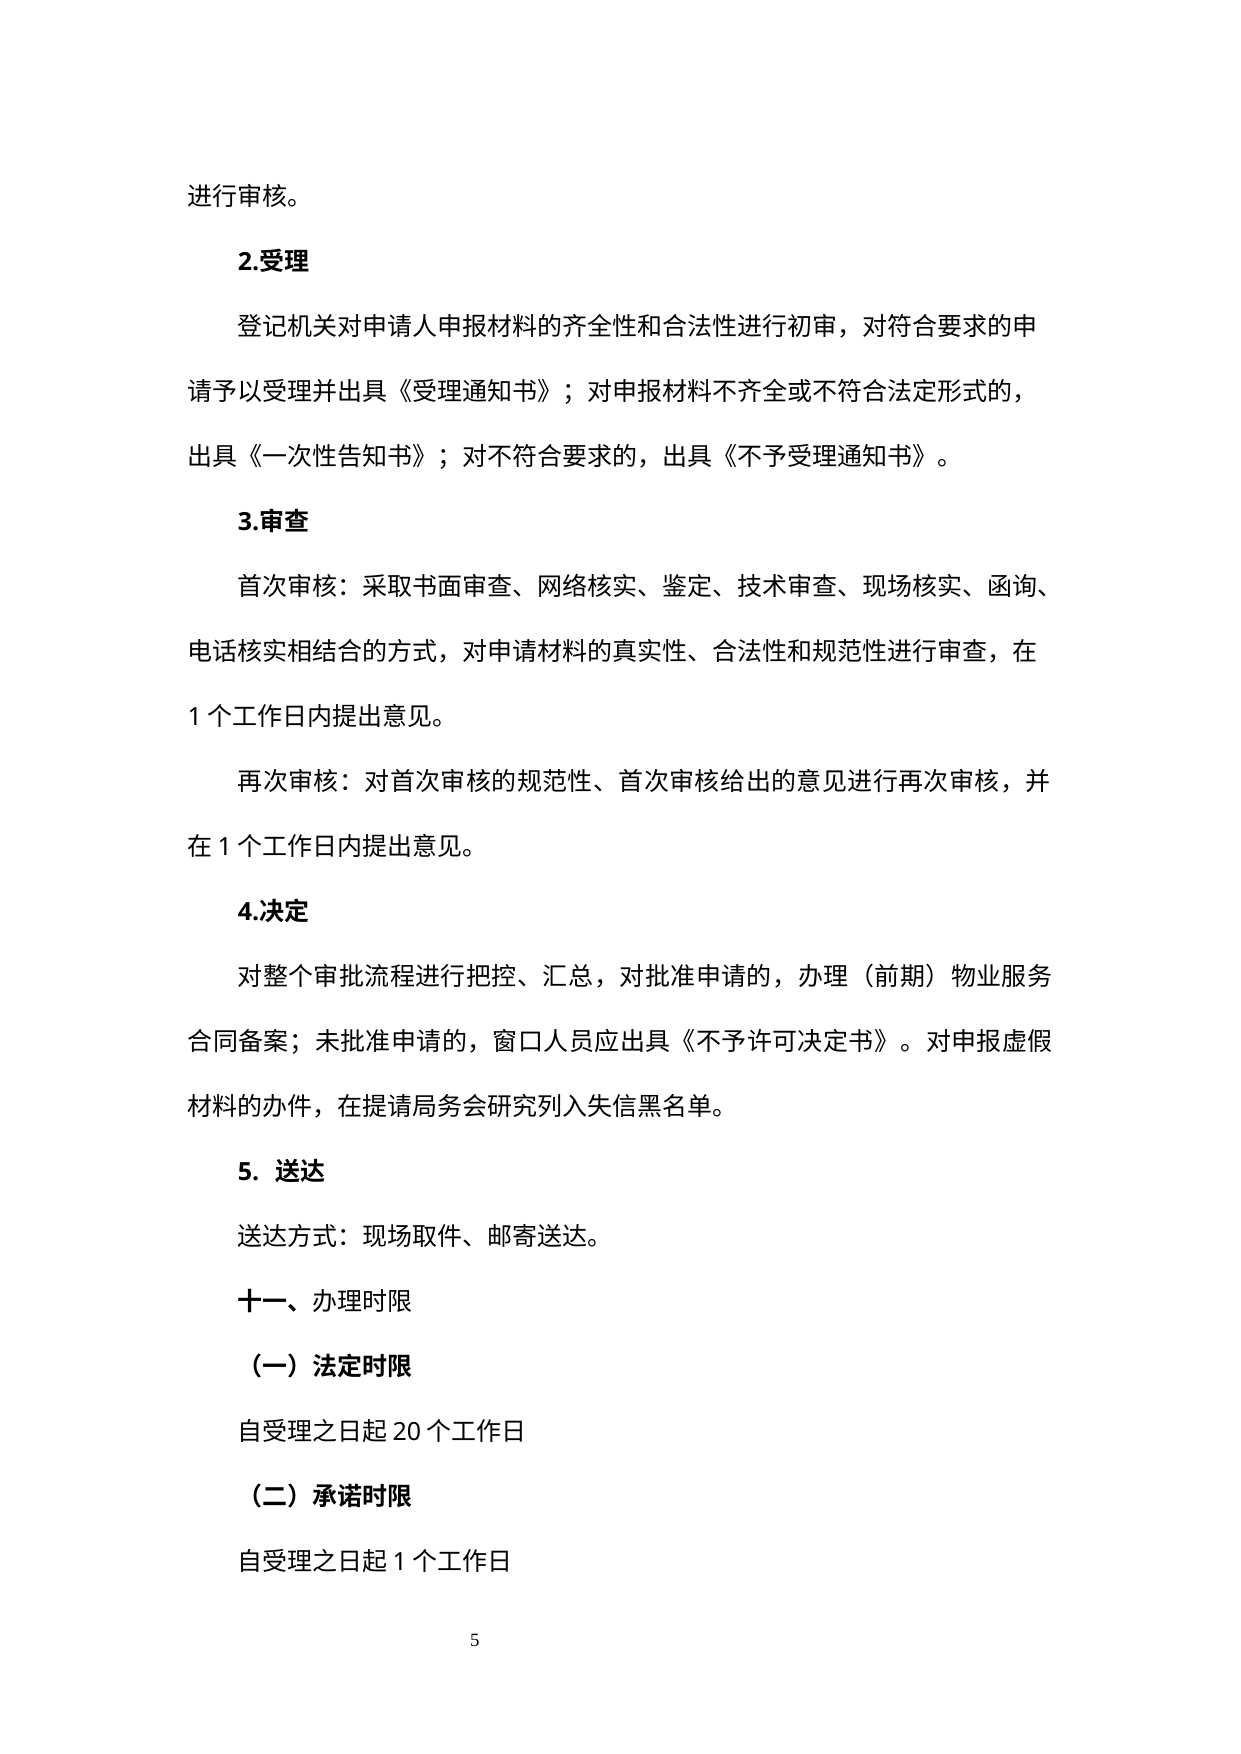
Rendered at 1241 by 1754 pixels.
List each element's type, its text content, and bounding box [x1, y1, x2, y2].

list 自受理之日起20个工作日 [187, 1397, 1053, 1462]
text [187, 162, 1053, 227]
list （一）法定时限 [187, 1332, 1053, 1397]
list 送达方式：现场取件、邮寄送达。 [187, 1202, 1053, 1267]
text 首次审核：采取书面审查、网络核实、鉴定、技术审查、现场核实、函询、电话核实相结合的方式，对申请材料的真实性、合法性和规范性进行审查，在1个工作日内提出意见。 [187, 552, 1053, 747]
list 2.受理 [187, 227, 1053, 292]
list 3.审查 [187, 487, 1053, 552]
list 再次审核：对首次审核的规范性、首次审核给出的意见进行再次审核，并在1个工作日内提出意见。 [187, 747, 1053, 877]
list 对整个审批流程进行把控、汇总，对批准申请的，办理（前期）物业服务合同备案；未批准申请的，窗口人员应出具《不予许可决定书》。对申报虚假材料的办件，在提请局务会研究列入失信黑名单。 [187, 942, 1053, 1137]
list 送达 [187, 1137, 1053, 1202]
list 4.决定 [187, 877, 1053, 942]
list 自受理之日起1个工作日 [187, 1527, 1053, 1592]
list 十一、办理时限 [187, 1267, 1053, 1332]
list （二）承诺时限 [187, 1462, 1053, 1527]
text 登记机关对申请人申报材料的齐全性和合法性进行初审，对符合要求的申请予以受理并出具《受理通知书》；对申报材料不齐全或不符合法定形式的，出具《一次性告知书》；对不符合要求的，出具《不予受理通知书》。 [187, 292, 1053, 487]
